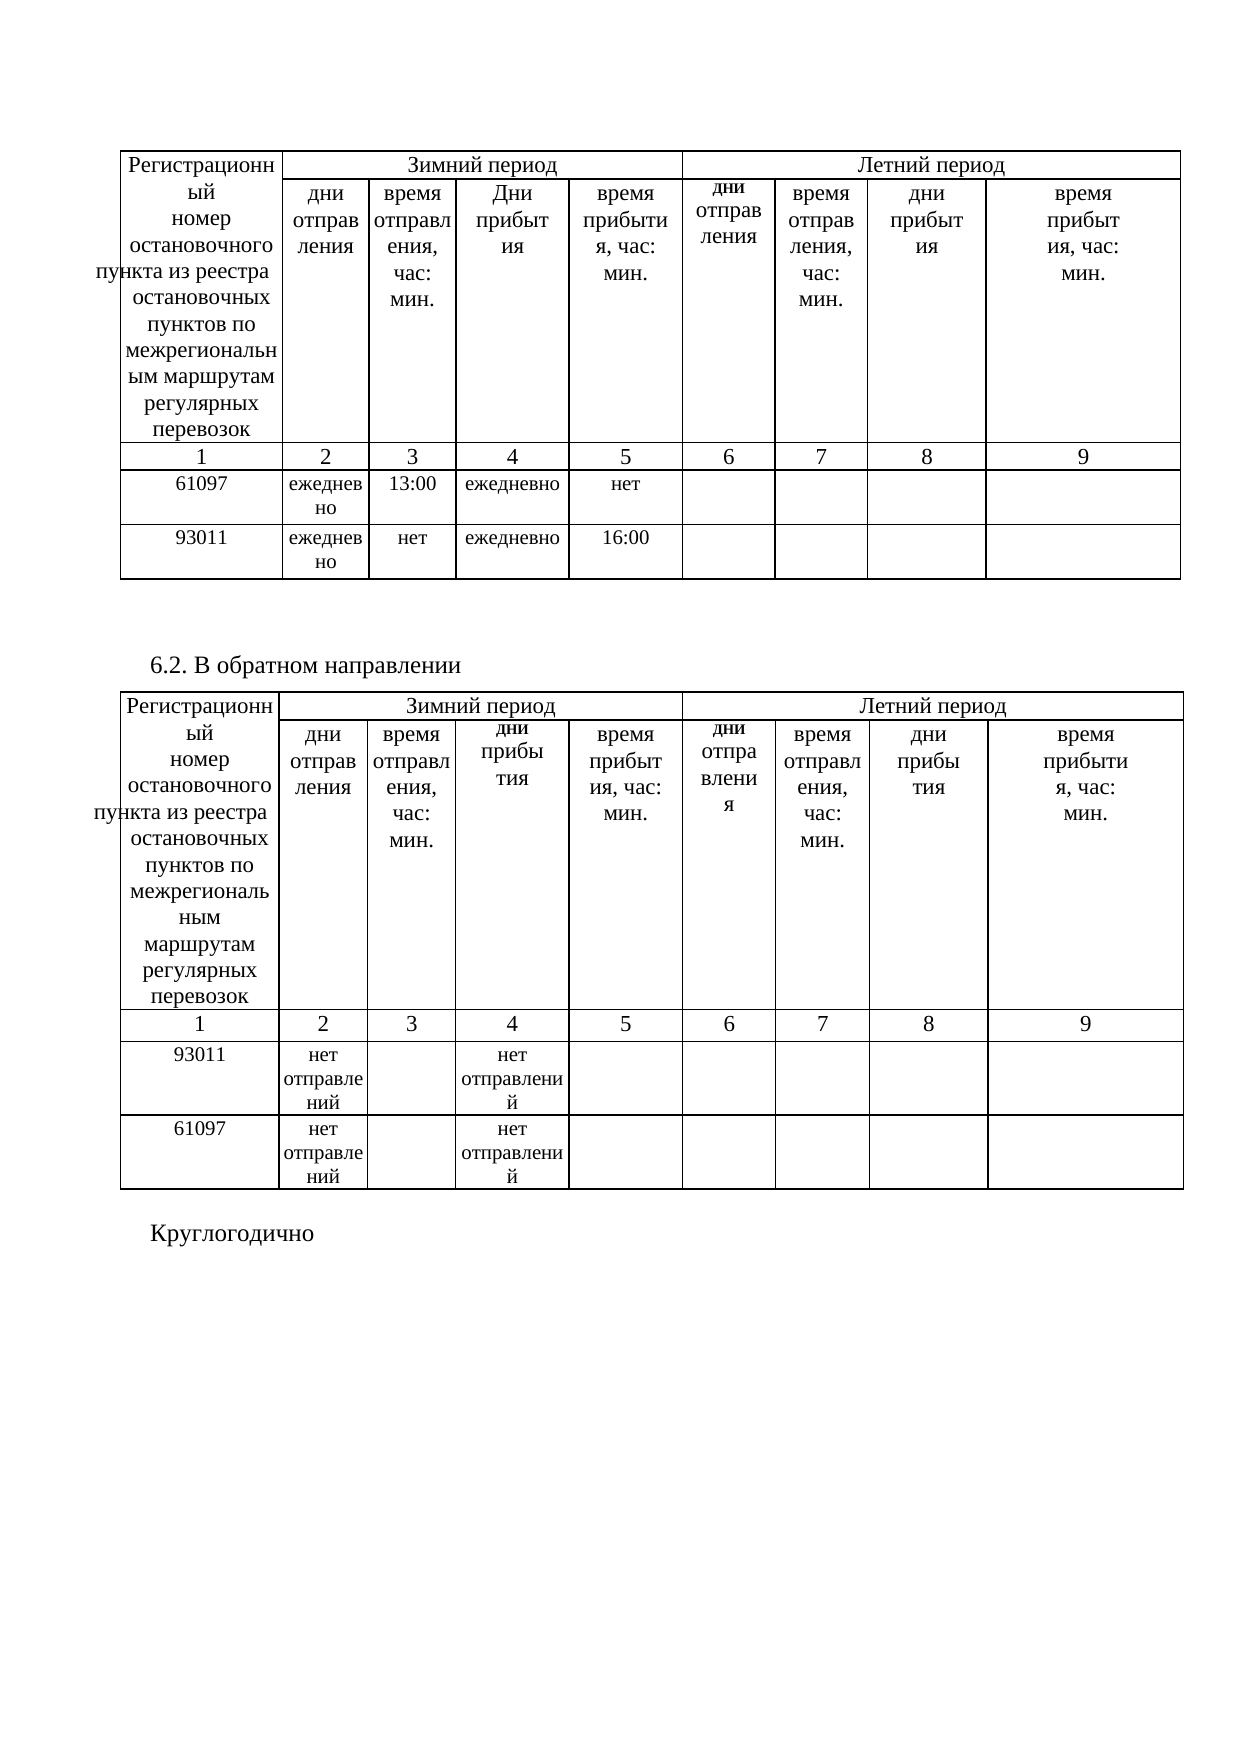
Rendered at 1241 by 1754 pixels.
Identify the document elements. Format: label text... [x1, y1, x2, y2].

table_header Зимний период [280, 693, 682, 719]
table_cell 2 [283, 443, 368, 469]
table_cell время отправл ения, час: мин. [776, 721, 869, 1009]
table_cell дни отправ ления [283, 180, 368, 441]
table_cell ДНИ отпра влени я [683, 721, 775, 1009]
table_cell [776, 525, 867, 578]
table_cell [683, 471, 774, 524]
table_cell 13:00 [370, 471, 455, 524]
table_cell дни прибы тия [870, 721, 987, 1009]
table_header Регистрационный номер остановочного пункта из реестра остановочных пунктов по межрегиональным маршрутам регулярных перевозок [121, 693, 278, 1009]
table_cell ДНИ прибы тия [456, 721, 568, 1009]
table_cell 3 [370, 443, 455, 469]
table_cell [870, 1116, 987, 1188]
table_cell [868, 525, 985, 578]
table_cell дни прибыт ия [868, 180, 985, 441]
table_cell 8 [870, 1010, 987, 1041]
table_cell [987, 525, 1180, 578]
table_cell 61097 [121, 1116, 278, 1188]
table_cell 9 [989, 1010, 1183, 1041]
table_cell ежедневно [457, 525, 568, 578]
table_cell [989, 1116, 1183, 1188]
table_cell 93011 [121, 525, 282, 578]
table_cell 3 [368, 1010, 455, 1041]
table_cell ДНИ отправ ления [683, 180, 774, 441]
table_cell [870, 1042, 987, 1114]
table_cell 1 [121, 1010, 278, 1041]
table_cell [683, 1116, 775, 1188]
table_cell [368, 1042, 455, 1114]
table_cell [987, 471, 1180, 524]
table_cell 2 [280, 1010, 367, 1041]
text Круглогодично [150, 1218, 1090, 1247]
table_cell [776, 1042, 869, 1114]
table_cell ежедневно [457, 471, 568, 524]
table_cell время отправл ения, час: мин. [370, 180, 455, 441]
table_cell 1 [121, 443, 282, 469]
table_cell 6 [683, 1010, 775, 1041]
table_cell время отправ ления, час: мин. [776, 180, 867, 441]
table_cell ежедневно [283, 525, 368, 578]
table_cell 4 [456, 1010, 568, 1041]
table_cell 9 [987, 443, 1180, 469]
table_cell 61097 [121, 471, 282, 524]
table_cell 8 [868, 443, 985, 469]
table_cell время прибыт ия, час: мин. [570, 721, 682, 1009]
table_header Регистрационный номер остановочного пункта из реестра остановочных пунктов по межрегиональным маршрутам регулярных перевозок [121, 152, 282, 441]
table_cell нет отправлений [456, 1042, 568, 1114]
table_cell нет [570, 471, 682, 524]
table_cell [776, 471, 867, 524]
table_cell [570, 1116, 682, 1188]
table_cell [989, 1042, 1183, 1114]
table_cell время прибыти я, час: мин. [570, 180, 682, 441]
table_cell 7 [776, 1010, 869, 1041]
table_cell нет отправлений [280, 1042, 367, 1114]
table_cell 4 [457, 443, 568, 469]
table_cell время прибыти я, час: мин. [989, 721, 1183, 1009]
table_cell 7 [776, 443, 867, 469]
table_header Зимний период [283, 152, 682, 178]
text 6.2. В обратном направлении [150, 650, 1090, 678]
table_cell 93011 [121, 1042, 278, 1114]
table_cell нет [370, 525, 455, 578]
table_cell [683, 525, 774, 578]
table_cell нет отправлений [280, 1116, 367, 1188]
table_cell дни отправ ления [280, 721, 367, 1009]
table_cell Дни прибыт ия [457, 180, 568, 441]
table_cell ежедневно [283, 471, 368, 524]
table_cell [368, 1116, 455, 1188]
table_cell 5 [570, 1010, 682, 1041]
table_cell [776, 1116, 869, 1188]
table_header Летний период [683, 693, 1183, 719]
table_cell [570, 1042, 682, 1114]
table_cell 6 [683, 443, 774, 469]
table_cell время прибыт ия, час: мин. [987, 180, 1180, 441]
table_cell [683, 1042, 775, 1114]
table_cell нет отправлений [456, 1116, 568, 1188]
table_cell 16:00 [570, 525, 682, 578]
table_cell 5 [570, 443, 682, 469]
table_cell время отправл ения, час: мин. [368, 721, 455, 1009]
table_header Летний период [683, 152, 1180, 178]
table_cell [868, 471, 985, 524]
